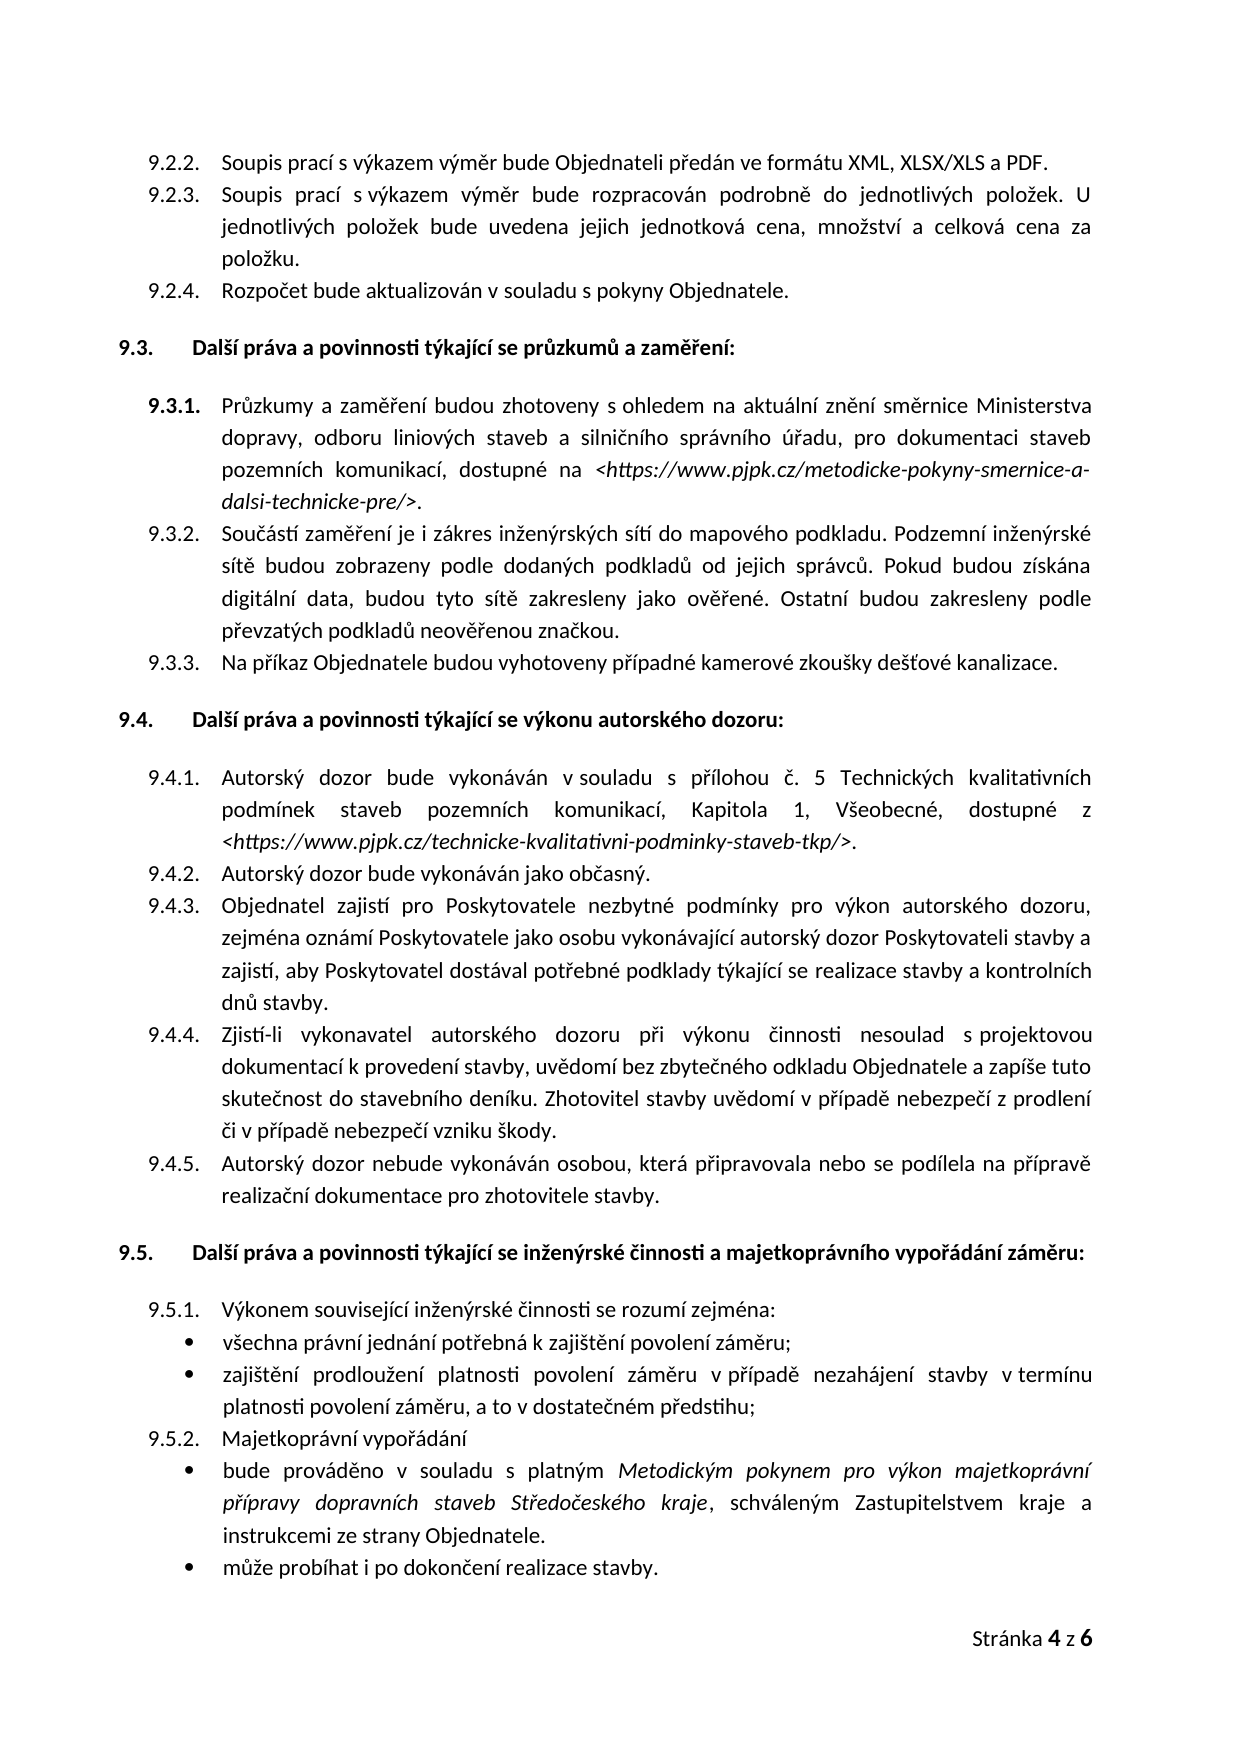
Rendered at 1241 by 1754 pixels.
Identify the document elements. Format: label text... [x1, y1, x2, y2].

list Autorský dozor bude vykonáván v souladu s přílohou č. 5 Technických kvalitativních podmínek staveb pozemních komunikací, Kapitola 1, Všeobecné, dostupné z <https://www.pjpk.cz/technicke-kvalitativni-podminky-staveb-tkp/>. [148, 763, 1093, 855]
list Výkonem související inženýrské činnosti se rozumí zejména: [148, 1295, 1093, 1323]
list Soupis prací s výkazem výměr bude Objednateli předán ve formátu XML, XLSX/XLS a PDF. [148, 148, 1093, 176]
list Objednatel zajistí pro Poskytovatele nezbytné podmínky pro výkon autorského dozoru, zejména oznámí Poskytovatele jako osobu vykonávající autorský dozor Poskytovateli stavby a zajistí, aby Poskytovatel dostával potřebné podklady týkající se realizace stavby a kontrolních dnů stavby. [148, 891, 1093, 1016]
subtitle Další práva a povinnosti týkající se inženýrské činnosti a majetkoprávního vypořádání záměru: [118, 1238, 1093, 1266]
list bude prováděno v souladu s platným Metodickým pokynem pro výkon majetkoprávní přípravy dopravních staveb Středočeského kraje, schváleným Zastupitelstvem kraje a instrukcemi ze strany Objednatele. [185, 1456, 1093, 1549]
list Zjistí-li vykonavatel autorského dozoru při výkonu činnosti nesoulad s projektovou dokumentací k provedení stavby, uvědomí bez zbytečného odkladu Objednatele a zapíše tuto skutečnost do stavebního deníku. Zhotovitel stavby uvědomí v případě nebezpečí z prodlení či v případě nebezpečí vzniku škody. [148, 1020, 1093, 1145]
list může probíhat i po dokončení realizace stavby. [185, 1553, 1093, 1581]
subtitle Další práva a povinnosti týkající se průzkumů a zaměření: [118, 333, 1093, 362]
list Autorský dozor bude vykonáván jako občasný. [148, 859, 1093, 887]
list Součástí zaměření je i zákres inženýrských sítí do mapového podkladu. Podzemní inženýrské sítě budou zobrazeny podle dodaných podkladů od jejich správců. Pokud budou získána digitální data, budou tyto sítě zakresleny jako ověřené. Ostatní budou zakresleny podle převzatých podkladů neověřenou značkou. [148, 519, 1093, 644]
list Na příkaz Objednatele budou vyhotoveny případné kamerové zkoušky dešťové kanalizace. [148, 648, 1093, 676]
list všechna právní jednání potřebná k zajištění povolení záměru; [185, 1328, 1093, 1356]
list Průzkumy a zaměření budou zhotoveny s ohledem na aktuální znění směrnice Ministerstva dopravy, odboru liniových staveb a silničního správního úřadu, pro dokumentaci staveb pozemních komunikací, dostupné na <https://www.pjpk.cz/metodicke-pokyny-smernice-a-dalsi-technicke-pre/>. [148, 391, 1093, 515]
subtitle Další práva a povinnosti týkající se výkonu autorského dozoru: [118, 705, 1093, 733]
list Majetkoprávní vypořádání [148, 1424, 1093, 1452]
list Autorský dozor nebude vykonáván osobou, která připravovala nebo se podílela na přípravě realizační dokumentace pro zhotovitele stavby. [148, 1149, 1093, 1209]
list Soupis prací s výkazem výměr bude rozpracován podrobně do jednotlivých položek. U jednotlivých položek bude uvedena jejich jednotková cena, množství a celková cena za položku. [148, 180, 1093, 272]
list zajištění prodloužení platnosti povolení záměru v případě nezahájení stavby v termínu platnosti povolení záměru, a to v dostatečném předstihu; [185, 1360, 1093, 1420]
list Rozpočet bude aktualizován v souladu s pokyny Objednatele. [148, 276, 1093, 304]
